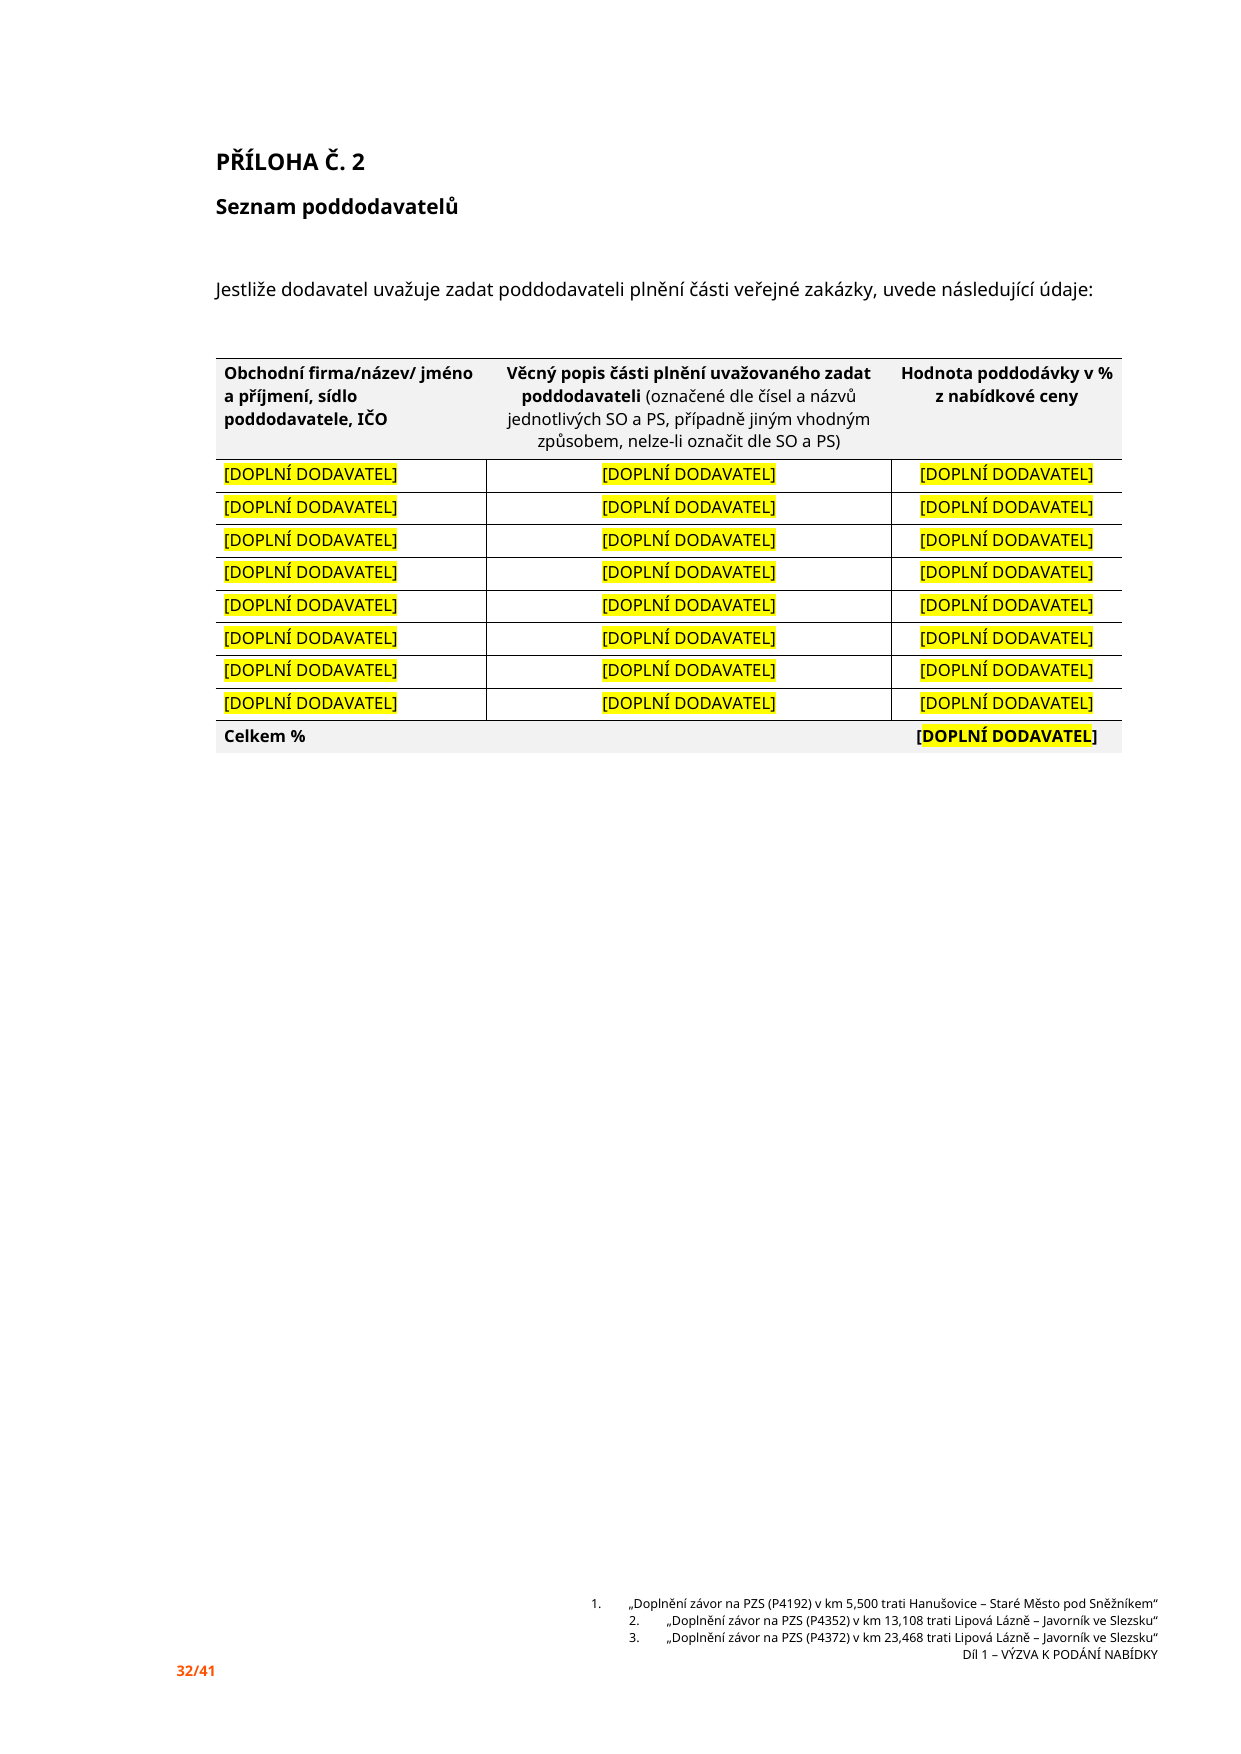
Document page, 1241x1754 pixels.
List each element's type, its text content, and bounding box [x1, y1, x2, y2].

table_header Věcný popis části plnění uvažovaného zadat poddodavateli (označené dle čísel a názvů jednotlivých SO a PS, případně jiným vhodným způsobem, nelze-li označit dle SO a PS) [486, 359, 891, 459]
table_cell [DOPLNÍ DODAVATEL] [487, 623, 891, 655]
table_cell [DOPLNÍ DODAVATEL] [216, 558, 486, 589]
text Jestliže dodavatel uvažuje zadat poddodavateli plnění části veřejné zakázky, uvede následující údaje: [216, 277, 1122, 302]
table_cell [DOPLNÍ DODAVATEL] [892, 623, 1122, 655]
table_cell [DOPLNÍ DODAVATEL] [216, 656, 486, 688]
table_cell [DOPLNÍ DODAVATEL] [487, 558, 891, 589]
table_header Obchodní firma/název/ jméno a příjmení, sídlo poddodavatele, IČO [216, 359, 486, 459]
table_cell [DOPLNÍ DODAVATEL] [216, 525, 486, 557]
table_cell [DOPLNÍ DODAVATEL] [892, 493, 1122, 524]
table_cell [DOPLNÍ DODAVATEL] [892, 525, 1122, 557]
table_cell [DOPLNÍ DODAVATEL] [216, 493, 486, 524]
text Seznam poddodavatelů [216, 192, 1122, 221]
table_cell [DOPLNÍ DODAVATEL] [487, 525, 891, 557]
table_cell [DOPLNÍ DODAVATEL] [892, 689, 1122, 720]
table_cell [DOPLNÍ DODAVATEL] [487, 689, 891, 720]
table_cell [DOPLNÍ DODAVATEL] [487, 656, 891, 688]
table_cell [DOPLNÍ DODAVATEL] [216, 591, 486, 622]
text Příloha č. 2 [216, 146, 1122, 177]
table_cell [DOPLNÍ DODAVATEL] [892, 656, 1122, 688]
table_cell [DOPLNÍ DODAVATEL] [487, 493, 891, 524]
table_cell [DOPLNÍ DODAVATEL] [487, 460, 891, 491]
table_cell [DOPLNÍ DODAVATEL] [891, 721, 1122, 753]
table_cell [DOPLNÍ DODAVATEL] [216, 689, 486, 720]
table_cell [DOPLNÍ DODAVATEL] [892, 460, 1122, 491]
table_cell [486, 721, 891, 753]
table_cell Celkem % [216, 721, 486, 753]
table_cell [DOPLNÍ DODAVATEL] [892, 558, 1122, 589]
table_cell [DOPLNÍ DODAVATEL] [892, 591, 1122, 622]
table_header Hodnota poddodávky v % z nabídkové ceny [891, 359, 1122, 459]
table_cell [DOPLNÍ DODAVATEL] [216, 460, 486, 491]
table_cell [DOPLNÍ DODAVATEL] [487, 591, 891, 622]
table_cell [DOPLNÍ DODAVATEL] [216, 623, 486, 655]
